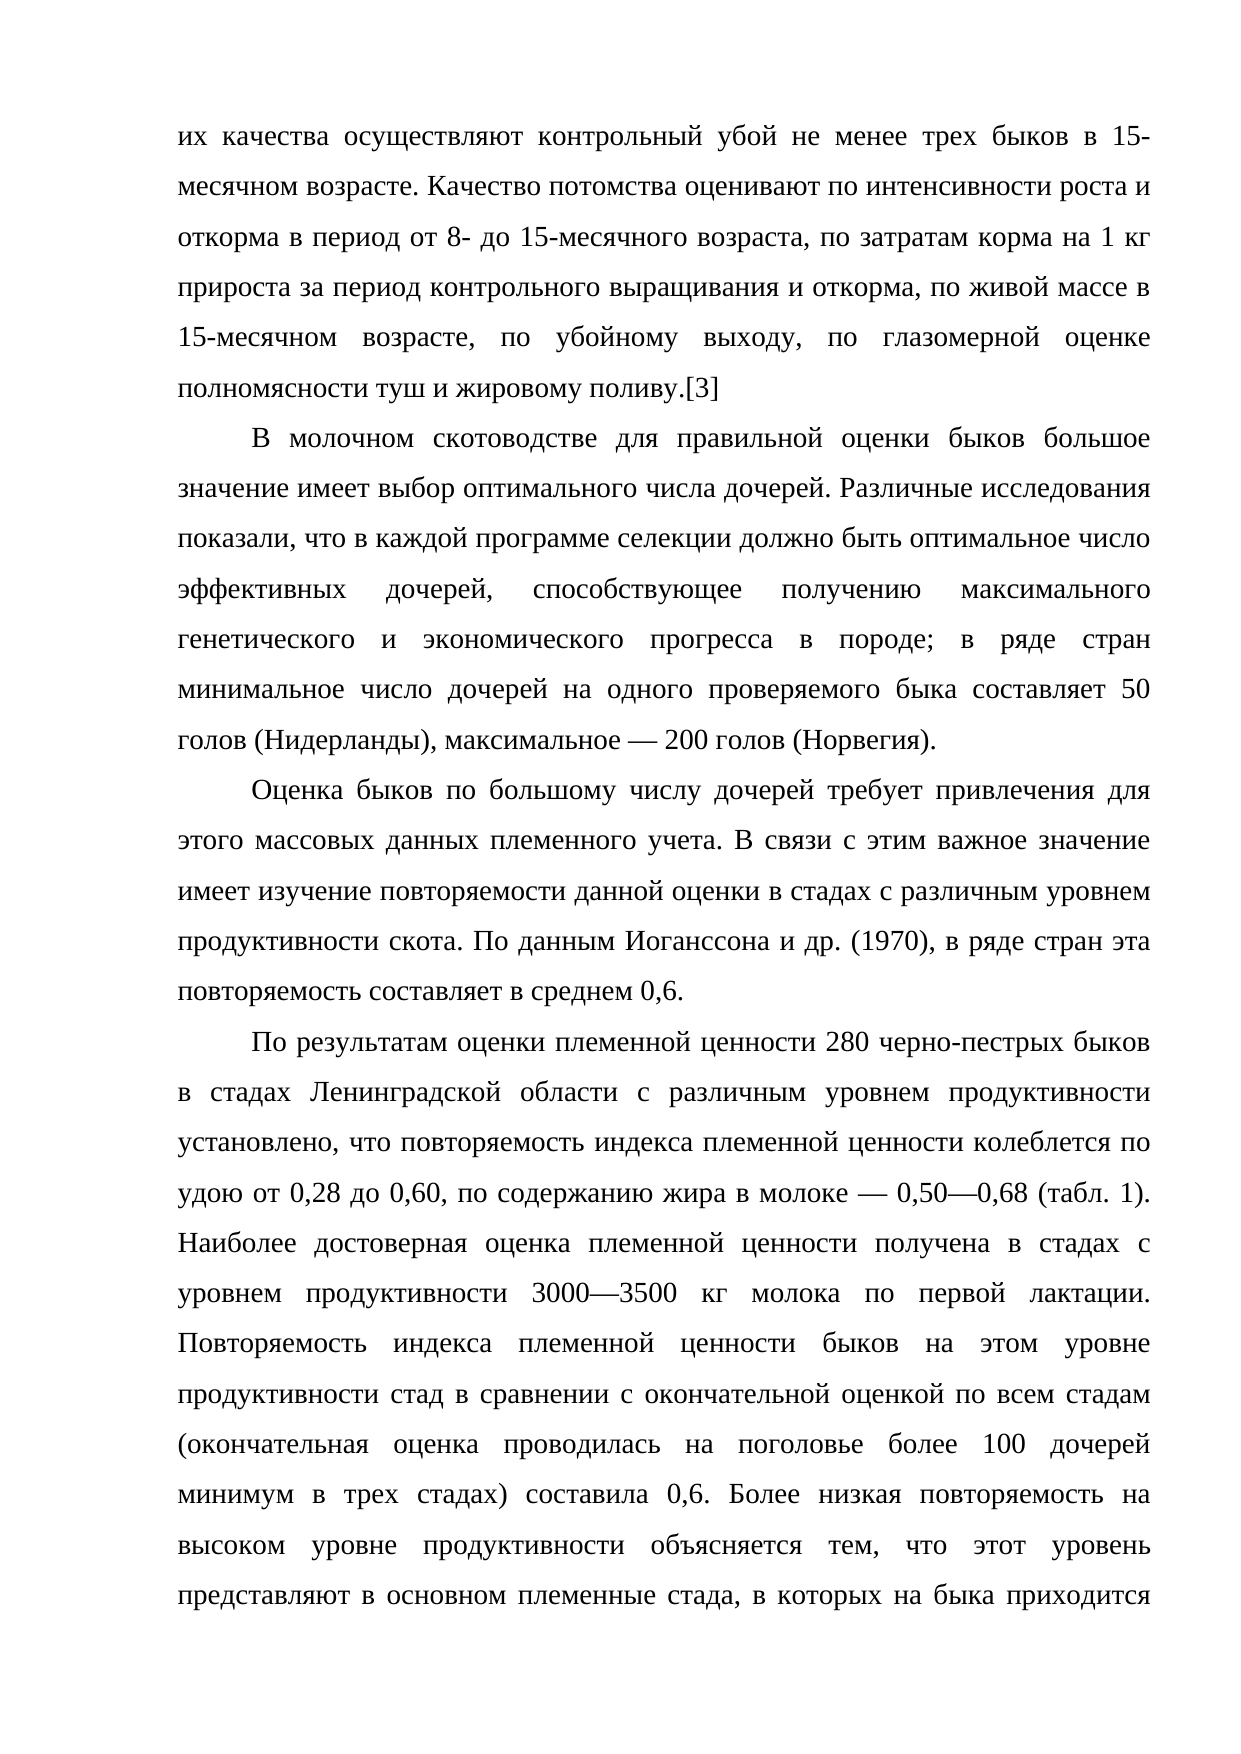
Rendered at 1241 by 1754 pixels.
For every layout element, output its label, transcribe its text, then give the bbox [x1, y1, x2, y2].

text В молочном скотоводстве для правильной оценки быков большое значение имеет выбор оптимального числа дочерей. Различные исследования показали, что в каждой программе селекции должно быть оптимальное число эффективных дочерей, способствующее получению максимального генетического и экономического прогресса в породе; в ряде стран минимальное число дочерей на одного проверяемого быка составляет 50 голов (Нидерланды), максимальное — 200 голов (Норвегия). [177, 420, 1152, 755]
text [177, 118, 1152, 403]
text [177, 1024, 1152, 1611]
text Оценка быков по большому числу дочерей требует привлечения для этого массовых данных племенного учета. В связи с этим важное значение имеет изучение повторяемости данной оценки в стадах с различным уровнем продуктивности скота. По данным Иоганссона и др. (1970), в ряде стран эта повторяемость составляет в среднем 0,6. [177, 772, 1152, 1007]
